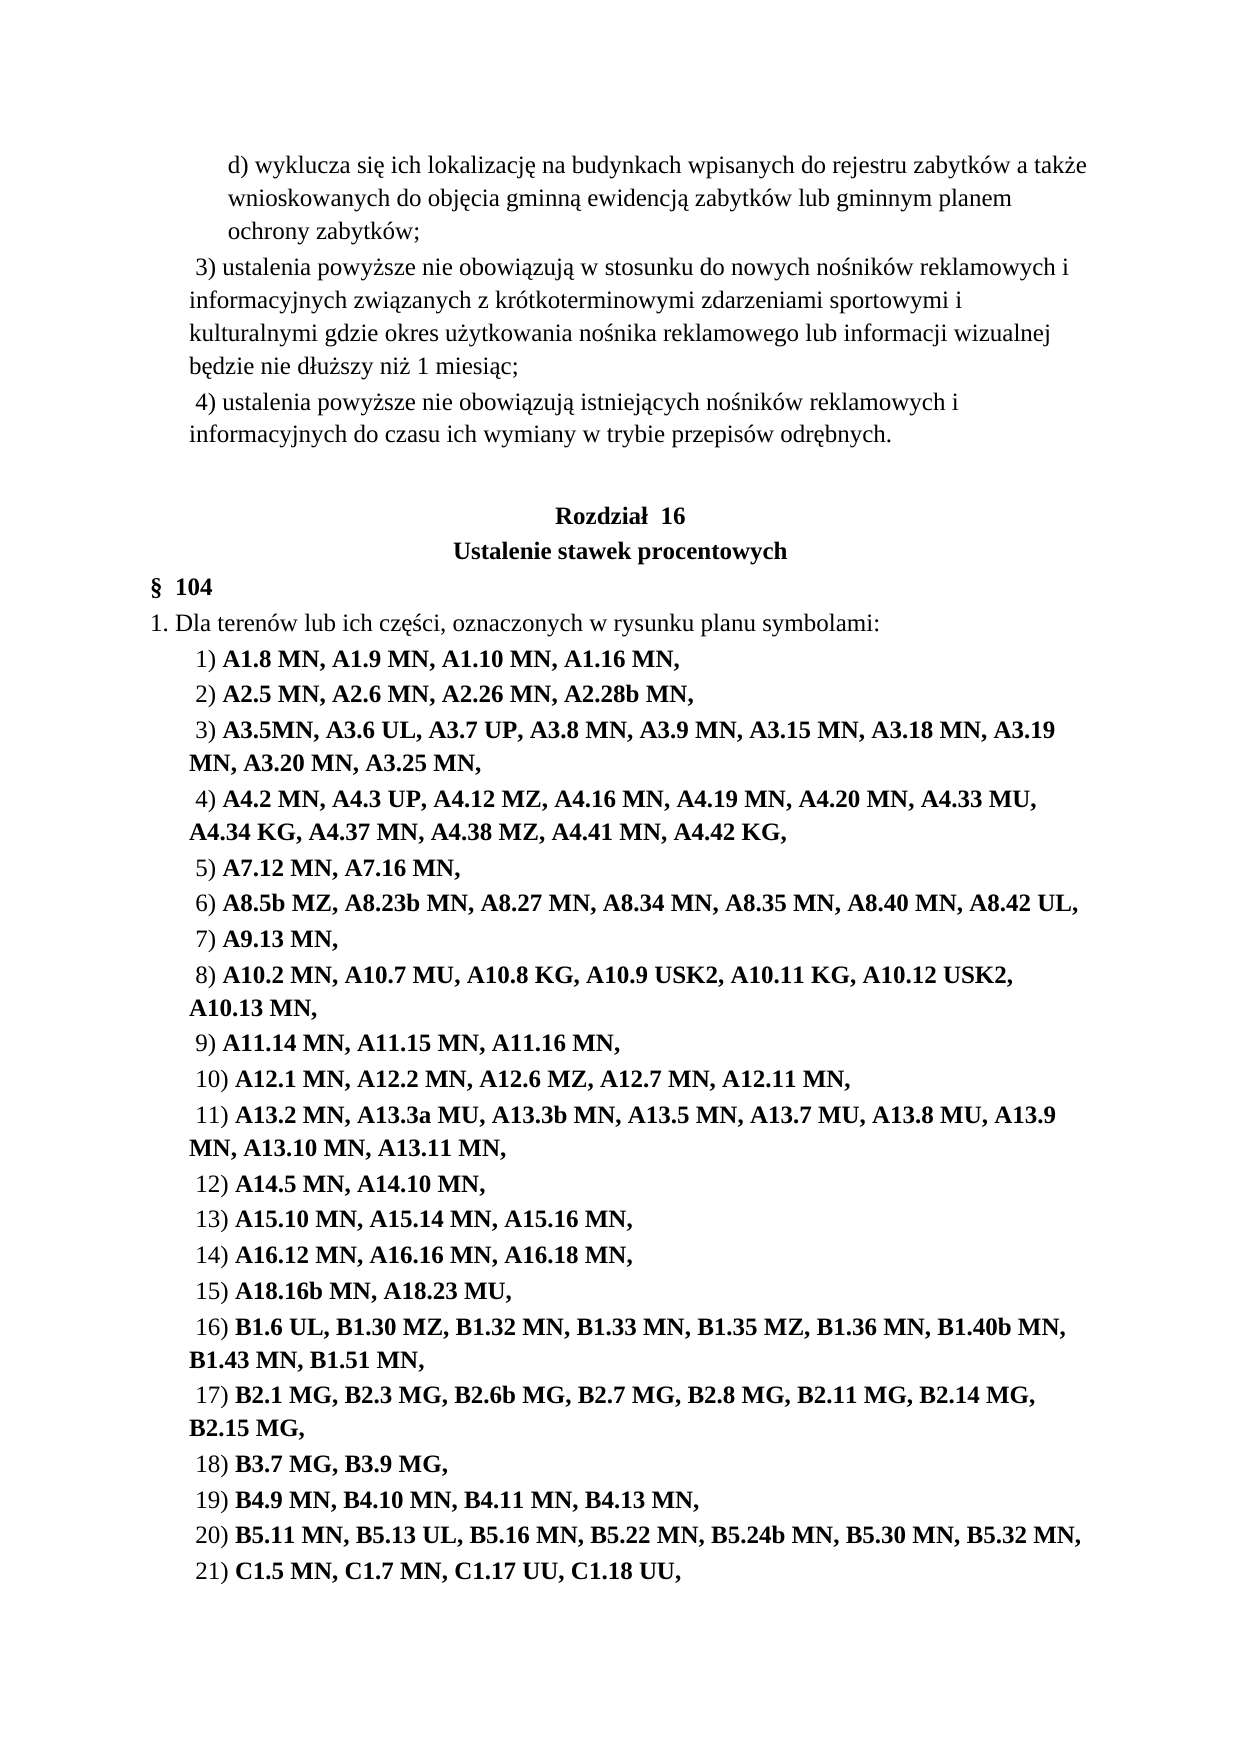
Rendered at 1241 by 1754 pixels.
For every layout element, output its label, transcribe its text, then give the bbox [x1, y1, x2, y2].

text 3) A3.5MN, A3.6 UL, A3.7 UP, A3.8 MN, A3.9 MN, A3.15 MN, A3.18 MN, A3.19 MN, A3.20 MN, A3.25 MN, [189, 715, 1090, 777]
text 16) B1.6 UL, B1.30 MZ, B1.32 MN, B1.33 MN, B1.35 MZ, B1.36 MN, B1.40b MN, B1.43 MN, B1.51 MN, [189, 1312, 1090, 1373]
text d) wyklucza się ich lokalizację na budynkach wpisanych do rejestru zabytków a także wnioskowanych do objęcia gminną ewidencją zabytków lub gminnym planem ochrony zabytków; [228, 150, 1090, 245]
text 10) A12.1 MN, A12.2 MN, A12.6 MZ, A12.7 MN, A12.11 MN, [189, 1064, 1090, 1093]
text 18) B3.7 MG, B3.9 MG, [189, 1449, 1090, 1478]
text 3) ustalenia powyższe nie obowiązują w stosunku do nowych nośników reklamowych i informacyjnych związanych z krótkoterminowymi zdarzeniami sportowymi i kulturalnymi gdzie okres użytkowania nośnika reklamowego lub informacji wizualnej będzie nie dłuższy niż 1 miesiąc; [189, 252, 1090, 379]
text 9) A11.14 MN, A11.15 MN, A11.16 MN, [189, 1028, 1090, 1057]
text 5) A7.12 MN, A7.16 MN, [189, 853, 1090, 881]
text 1. Dla terenów lub ich części, oznaczonych w rysunku planu symbolami: [150, 608, 1090, 637]
text 2) A2.5 MN, A2.6 MN, A2.26 MN, A2.28b MN, [189, 679, 1090, 708]
text 4) ustalenia powyższe nie obowiązują istniejących nośników reklamowych i informacyjnych do czasu ich wymiany w trybie przepisów odrębnych. [189, 387, 1090, 448]
text 1) A1.8 MN, A1.9 MN, A1.10 MN, A1.16 MN, [189, 644, 1090, 672]
text 21) C1.5 MN, C1.7 MN, C1.17 UU, C1.18 UU, [189, 1556, 1090, 1585]
text 8) A10.2 MN, A10.7 MU, A10.8 KG, A10.9 USK2, A10.11 KG, A10.12 USK2, A10.13 MN, [189, 960, 1090, 1022]
text 6) A8.5b MZ, A8.23b MN, A8.27 MN, A8.34 MN, A8.35 MN, A8.40 MN, A8.42 UL, [189, 888, 1090, 917]
text § 104 [150, 572, 1090, 601]
text 7) A9.13 MN, [189, 924, 1090, 953]
text Ustalenie stawek procentowych [150, 536, 1090, 565]
text 11) A13.2 MN, A13.3a MU, A13.3b MN, A13.5 MN, A13.7 MU, A13.8 MU, A13.9 MN, A13.10 MN, A13.11 MN, [189, 1100, 1090, 1162]
text 13) A15.10 MN, A15.14 MN, A15.16 MN, [189, 1204, 1090, 1233]
text 12) A14.5 MN, A14.10 MN, [189, 1169, 1090, 1197]
text 19) B4.9 MN, B4.10 MN, B4.11 MN, B4.13 MN, [189, 1485, 1090, 1514]
text Rozdział 16 [150, 501, 1090, 529]
text 14) A16.12 MN, A16.16 MN, A16.18 MN, [189, 1240, 1090, 1269]
text 15) A18.16b MN, A18.23 MU, [189, 1276, 1090, 1305]
text 4) A4.2 MN, A4.3 UP, A4.12 MZ, A4.16 MN, A4.19 MN, A4.20 MN, A4.33 MU, A4.34 KG, A4.37 MN, A4.38 MZ, A4.41 MN, A4.42 KG, [189, 784, 1090, 846]
text 20) B5.11 MN, B5.13 UL, B5.16 MN, B5.22 MN, B5.24b MN, B5.30 MN, B5.32 MN, [189, 1521, 1090, 1549]
text 17) B2.1 MG, B2.3 MG, B2.6b MG, B2.7 MG, B2.8 MG, B2.11 MG, B2.14 MG, B2.15 MG, [189, 1380, 1090, 1442]
